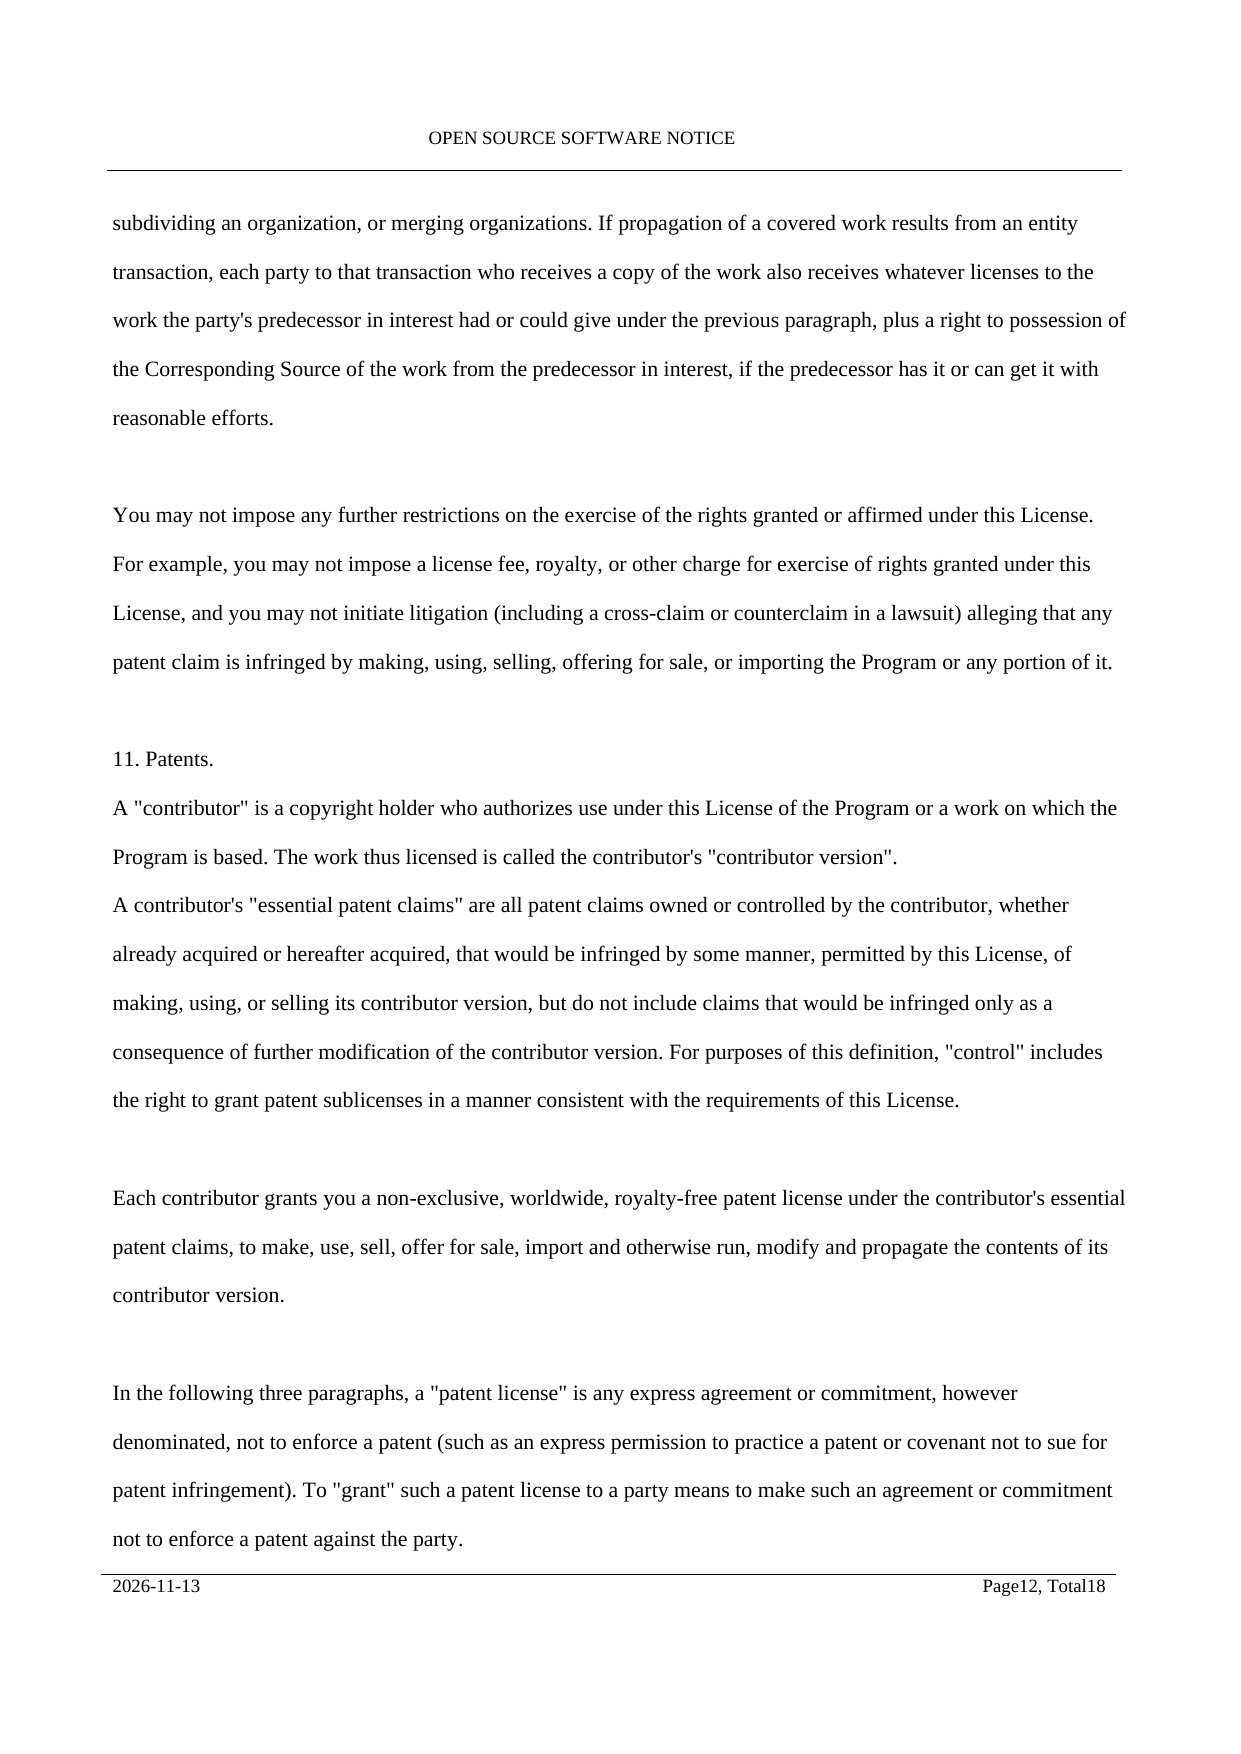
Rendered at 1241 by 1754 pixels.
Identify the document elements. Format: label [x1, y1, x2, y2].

text [112, 206, 1128, 1555]
